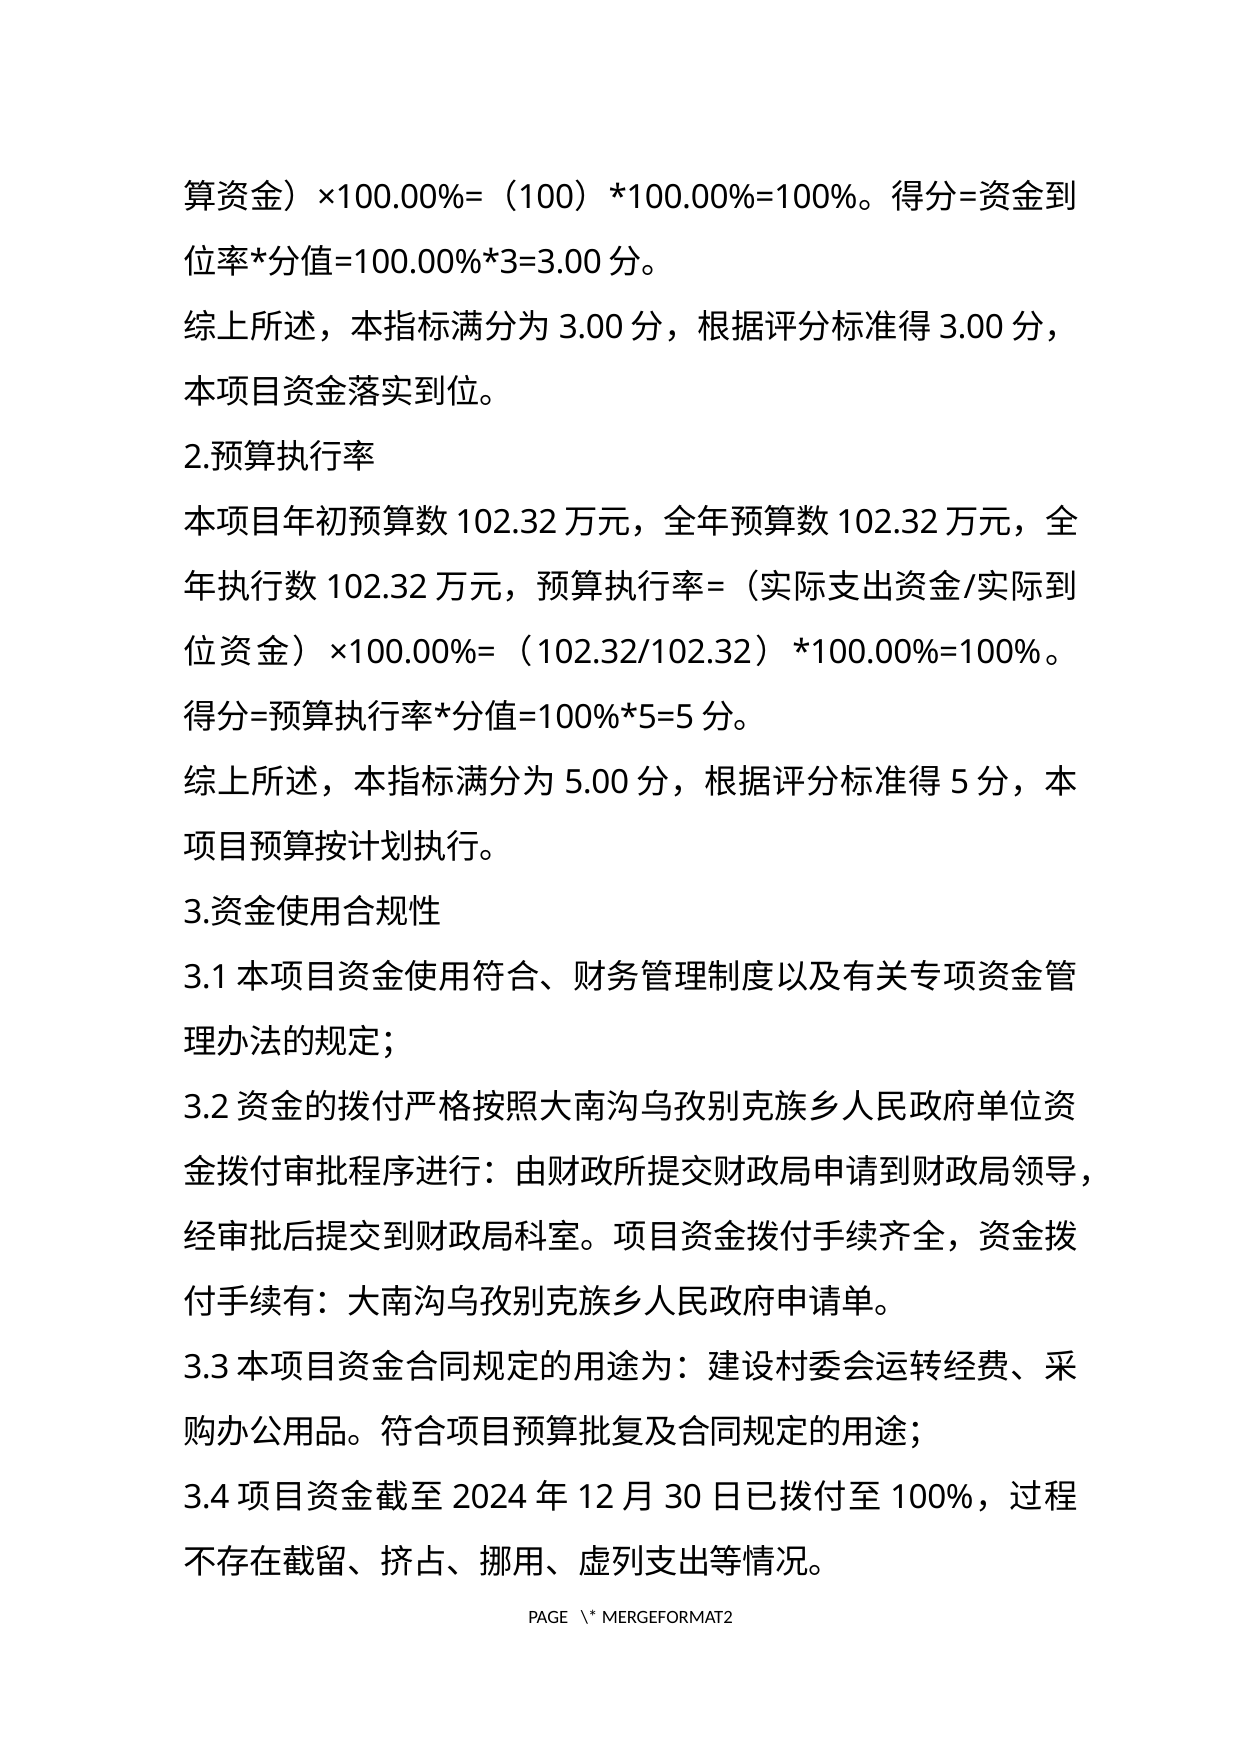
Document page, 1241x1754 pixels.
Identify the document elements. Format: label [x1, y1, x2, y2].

text [183, 162, 1078, 1592]
